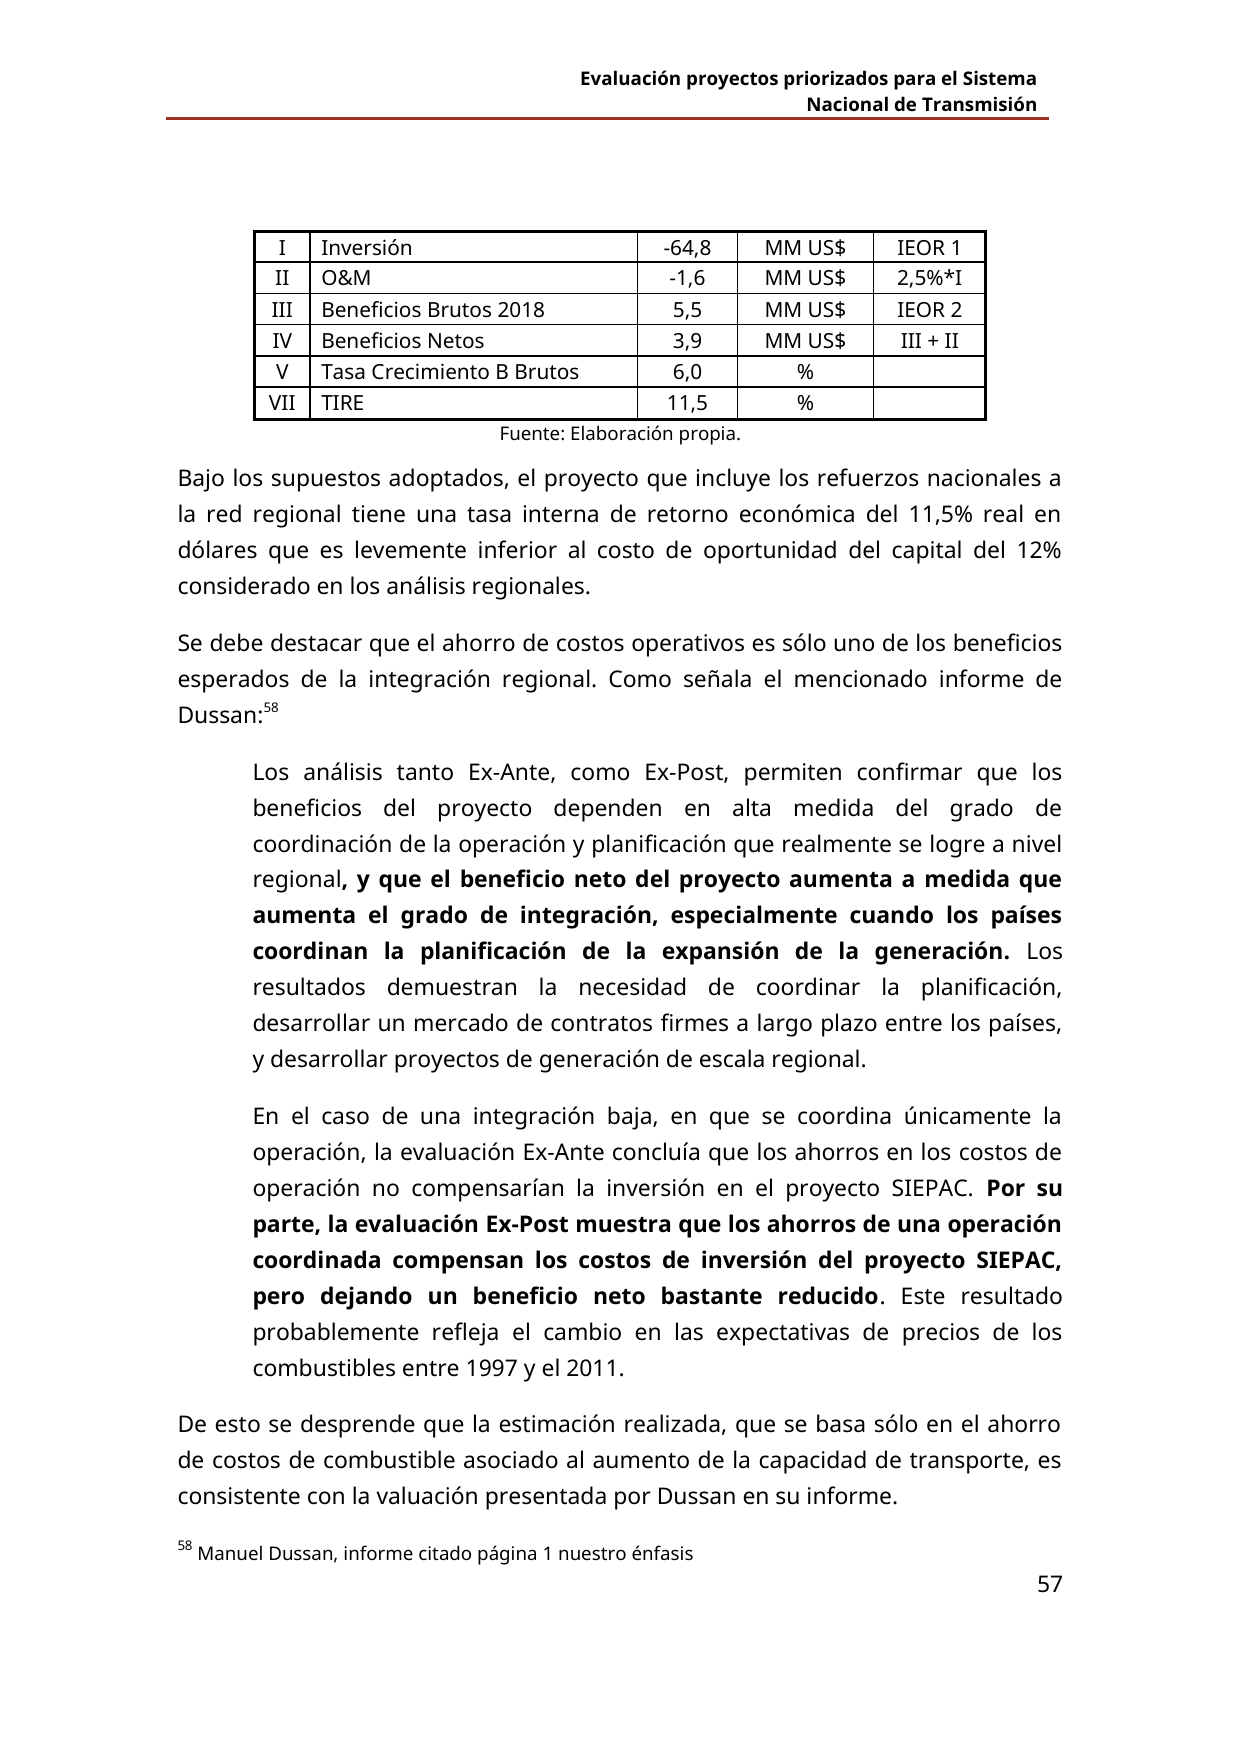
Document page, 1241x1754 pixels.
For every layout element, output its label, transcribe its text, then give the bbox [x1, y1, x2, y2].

table_cell -64,8 [638, 233, 737, 261]
table_cell I [256, 233, 309, 261]
text Bajo los supuestos adoptados, el proyecto que incluye los refuerzos nacionales a la red regional tiene una tasa interna de retorno económica del 11,5% real en dólares que es levemente inferior al costo de oportunidad del capital del 12% considerado en los análisis regionales. [177, 462, 1063, 601]
table_cell Beneficios Netos [311, 325, 637, 355]
text Se debe destacar que el ahorro de costos operativos es sólo uno de los beneficios esperados de la integración regional. Como señala el mencionado informe de Dussan: [177, 627, 1063, 730]
table_cell % [738, 388, 873, 417]
table_cell MM US$ [738, 325, 873, 355]
table_cell 11,5 [638, 388, 737, 417]
table_cell III [256, 294, 309, 324]
table_cell II [256, 263, 309, 292]
table_cell [874, 357, 984, 386]
table_cell MM US$ [738, 263, 873, 292]
table_cell Beneficios Brutos 2018 [311, 294, 637, 324]
text Fuente: Elaboración propia. [251, 421, 989, 446]
table_cell 6,0 [638, 357, 737, 386]
text Los análisis tanto Ex-Ante, como Ex-Post, permiten confirmar que los beneficios del proyecto dependen en alta medida del grado de coordinación de la operación y planificación que realmente se logre a nivel regional, y que el beneficio neto del proyecto aumenta a medida que aumenta el grado de integración, especialmente cuando los países coordinan la planificación de la expansión de la generación. Los resultados demuestran la necesidad de coordinar la planificación, desarrollar un mercado de contratos firmes a largo plazo entre los países, y desarrollar proyectos de generación de escala regional. [252, 756, 1063, 1074]
table_cell IEOR 2 [874, 294, 984, 324]
table_cell Inversión [311, 233, 637, 261]
table_cell VII [256, 388, 309, 417]
table_cell V [256, 357, 309, 386]
table_cell Tasa Crecimiento B Brutos [311, 357, 637, 386]
text En el caso de una integración baja, en que se coordina únicamente la operación, la evaluación Ex-Ante concluía que los ahorros en los costos de operación no compensarían la inversión en el proyecto SIEPAC. Por su parte, la evaluación Ex-Post muestra que los ahorros de una operación coordinada compensan los costos de inversión del proyecto SIEPAC, pero dejando un beneficio neto bastante reducido. Este resultado probablemente refleja el cambio en las expectativas de precios de los combustibles entre 1997 y el 2011. [252, 1100, 1063, 1383]
table_cell 3,9 [638, 325, 737, 355]
table_cell IEOR 1 [874, 233, 984, 261]
text De esto se desprende que la estimación realizada, que se basa sólo en el ahorro de costos de combustible asociado al aumento de la capacidad de transporte, es consistente con la valuación presentada por Dussan en su informe. [177, 1408, 1063, 1511]
table_cell % [738, 357, 873, 386]
table_cell 2,5%*I [874, 263, 984, 292]
table_cell MM US$ [738, 233, 873, 261]
table_cell [874, 388, 984, 417]
table_cell III + II [874, 325, 984, 355]
table_cell O&M [311, 263, 637, 292]
table_cell IV [256, 325, 309, 355]
table_cell MM US$ [738, 294, 873, 324]
table_cell TIRE [311, 388, 637, 417]
table_cell -1,6 [638, 263, 737, 292]
table_cell 5,5 [638, 294, 737, 324]
